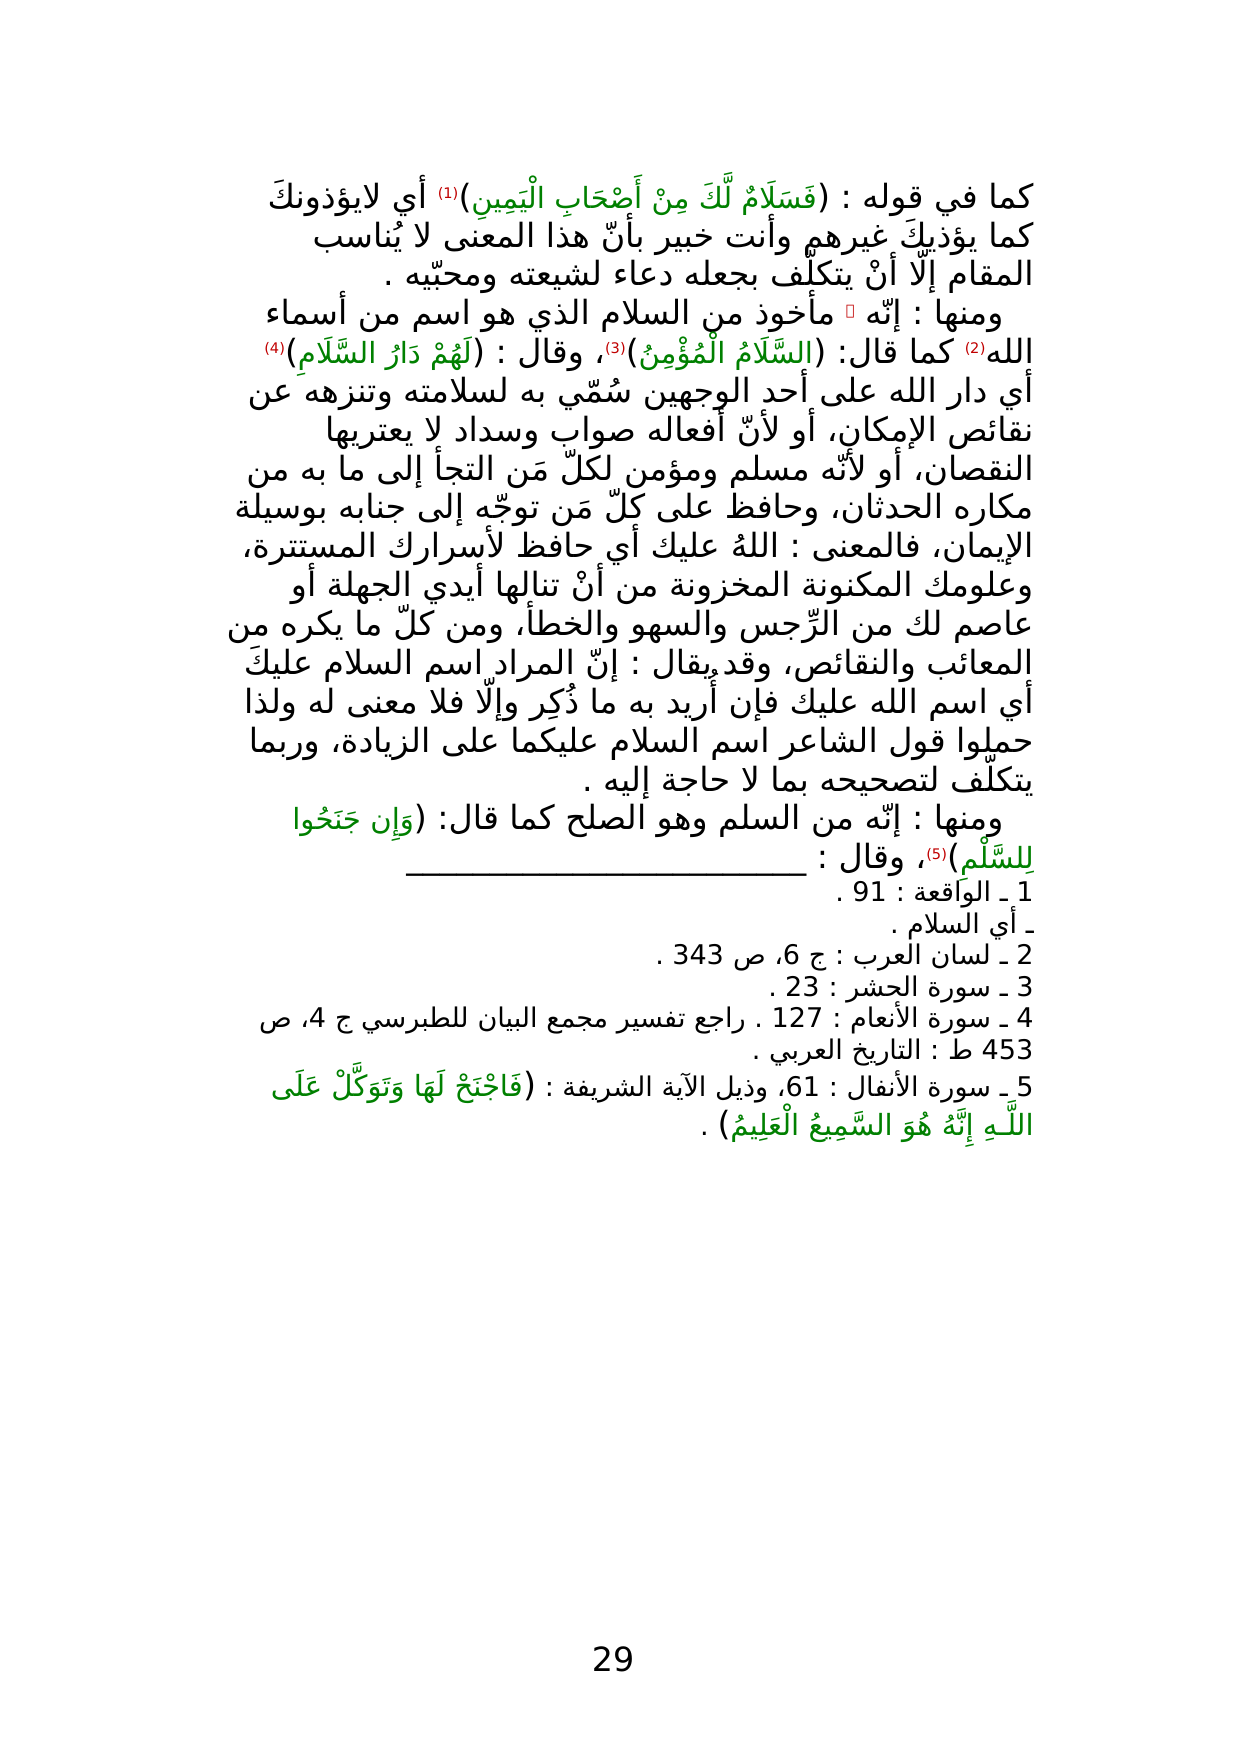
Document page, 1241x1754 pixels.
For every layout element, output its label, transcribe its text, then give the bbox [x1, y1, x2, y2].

text كما في قوله : (فَسَلَامٌ لَّكَ مِنْ أَصْحَابِ الْيَمِينِ)(1) أي لايؤذونكَ كما يؤذيكَ غيرهم وأنت خبير بأنّ هذا المعنی لا يُناسب المقام إلّا أنْ يتكلّف بجعله دعاء لشيعته ومحبّيه . [222, 177, 1033, 294]
text 5 ـ سورة الأنفال : 61، وذيل الآية الشريفة : (فَاجْنَحْ لَهَا وَتَوَكَّلْ عَلَى اللَّـهِ إِنَّهُ هُوَ السَّمِيعُ الْعَلِيمُ) . [222, 1066, 1033, 1144]
text 2 ـ لسان العرب : ج 6، ص 343 . [222, 940, 1033, 971]
text 3 ـ سورة الحشر : 23 . [222, 971, 1033, 1003]
text 4 ـ سورة الأنعام : 127 . راجع تفسير مجمع البيان للطبرسي ج 4، ص 453 ط : التاريخ العربي . [222, 1003, 1033, 1066]
text 1 ـ الواقعة : 91 . [222, 877, 1033, 908]
text ومنها : إنّه  مأخوذ من السلام الذي هو اسم من أسماء الله(2) كما قال: (السَّلَامُ الْمُؤْمِنُ)(3)، وقال : (لَهُمْ دَارُ السَّلَامِ)(4) أي دار الله علی أحد الوجهين سُمّي به لسلامته وتنزهه عن نقائص الإمكان، أو لأنّ أفعاله صواب وسداد لا يعتريها النقصان، أو لأنّه مسلم ومؤمن لكلّ مَن التجأ إلی ما به من مكاره الحدثان، وحافظ علی كلّ مَن توجّه إلی جنابه بوسيلة الإيمان، فالمعنی : اللهُ عليك أي حافظ لأسرارك المستترة، وعلومك المكنونة المخزونة من أنْ تنالها أيدي الجهلة أو عاصم لك من الرِّجس والسهو والخطأ، ومن كلّ ما يكره من المعائب والنقائص، وقد يقال : إنّ المراد اسم السلام عليكَ أي اسم الله عليك فإن أُريد به ما ذُكِر وإلّا فلا معنی له ولذا حملوا قول الشاعر اسم السلام عليكما علی الزيادة، وربما يتكلّف لتصحيحه بما لا حاجة إليه . [222, 294, 1033, 799]
text ومنها : إنّه من السلم وهو الصلح كما قال: (وَإِن جَنَحُوا لِلسَّلْمِ)(5)، وقال : ________________________ [222, 799, 1033, 877]
text ـ أي السلام . [222, 908, 1033, 940]
